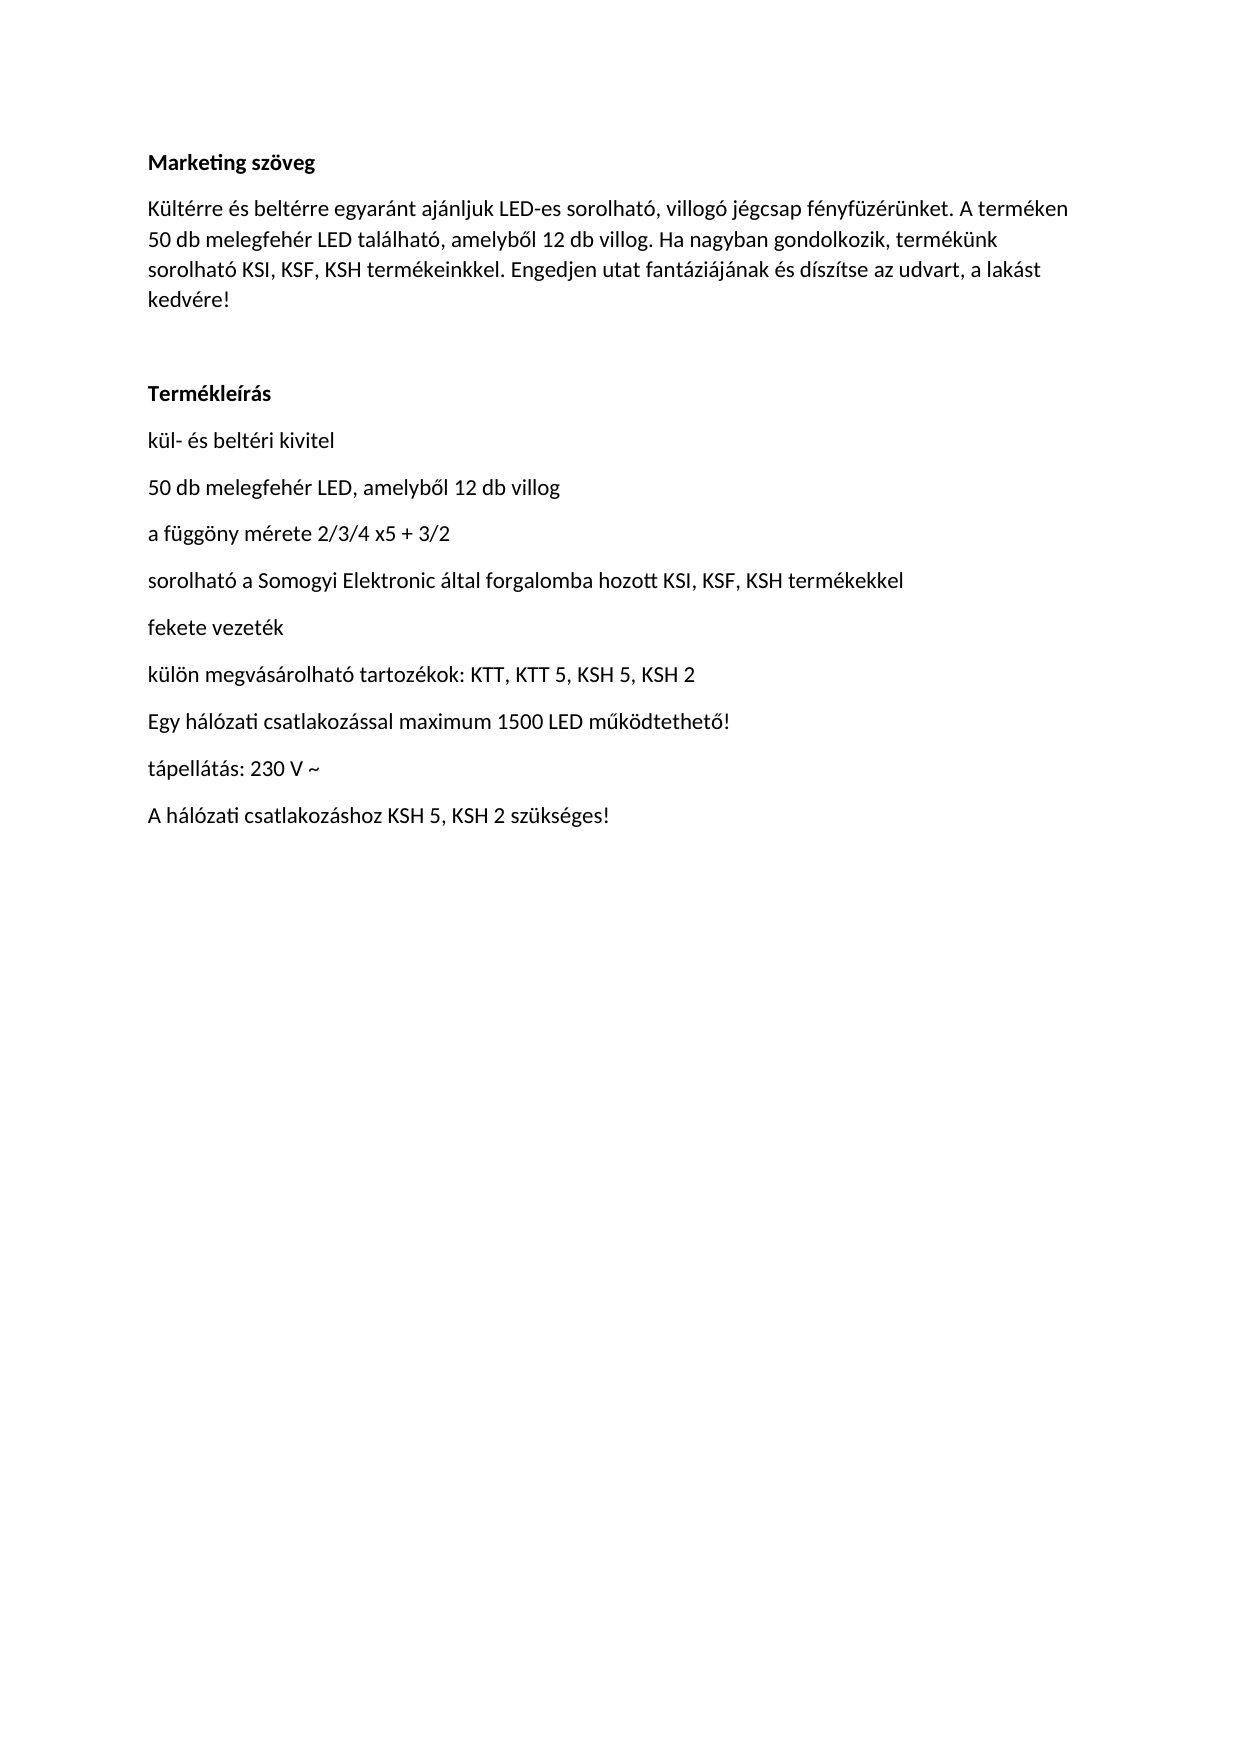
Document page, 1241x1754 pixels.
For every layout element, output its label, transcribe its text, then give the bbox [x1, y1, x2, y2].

text A hálózati csatlakozáshoz KSH 5, KSH 2 szükséges! [148, 801, 1093, 829]
text kül- és beltéri kivitel [148, 426, 1093, 454]
text Termékleírás [148, 379, 1093, 407]
text Egy hálózati csatlakozással maximum 1500 LED működtethető! [148, 707, 1093, 735]
text tápellátás: 230 V ~ [148, 754, 1093, 782]
text fekete vezeték [148, 613, 1093, 641]
text sorolható a Somogyi Elektronic által forgalomba hozott KSI, KSF, KSH termékekkel [148, 566, 1093, 594]
text 50 db melegfehér LED, amelyből 12 db villog [148, 473, 1093, 501]
text a függöny mérete 2/3/4 x5 + 3/2 [148, 519, 1093, 547]
text Marketing szöveg [148, 148, 1093, 176]
text külön megvásárolható tartozékok: KTT, KTT 5, KSH 5, KSH 2 [148, 660, 1093, 688]
text Kültérre és beltérre egyaránt ajánljuk LED-es sorolható, villogó jégcsap fényfüzérünket. A terméken 50 db melegfehér LED található, amelyből 12 db villog. Ha nagyban gondolkozik, termékünk sorolható KSI, KSF, KSH termékeinkkel. Engedjen utat fantáziájának és díszítse az udvart, a lakást kedvére! [148, 194, 1093, 313]
